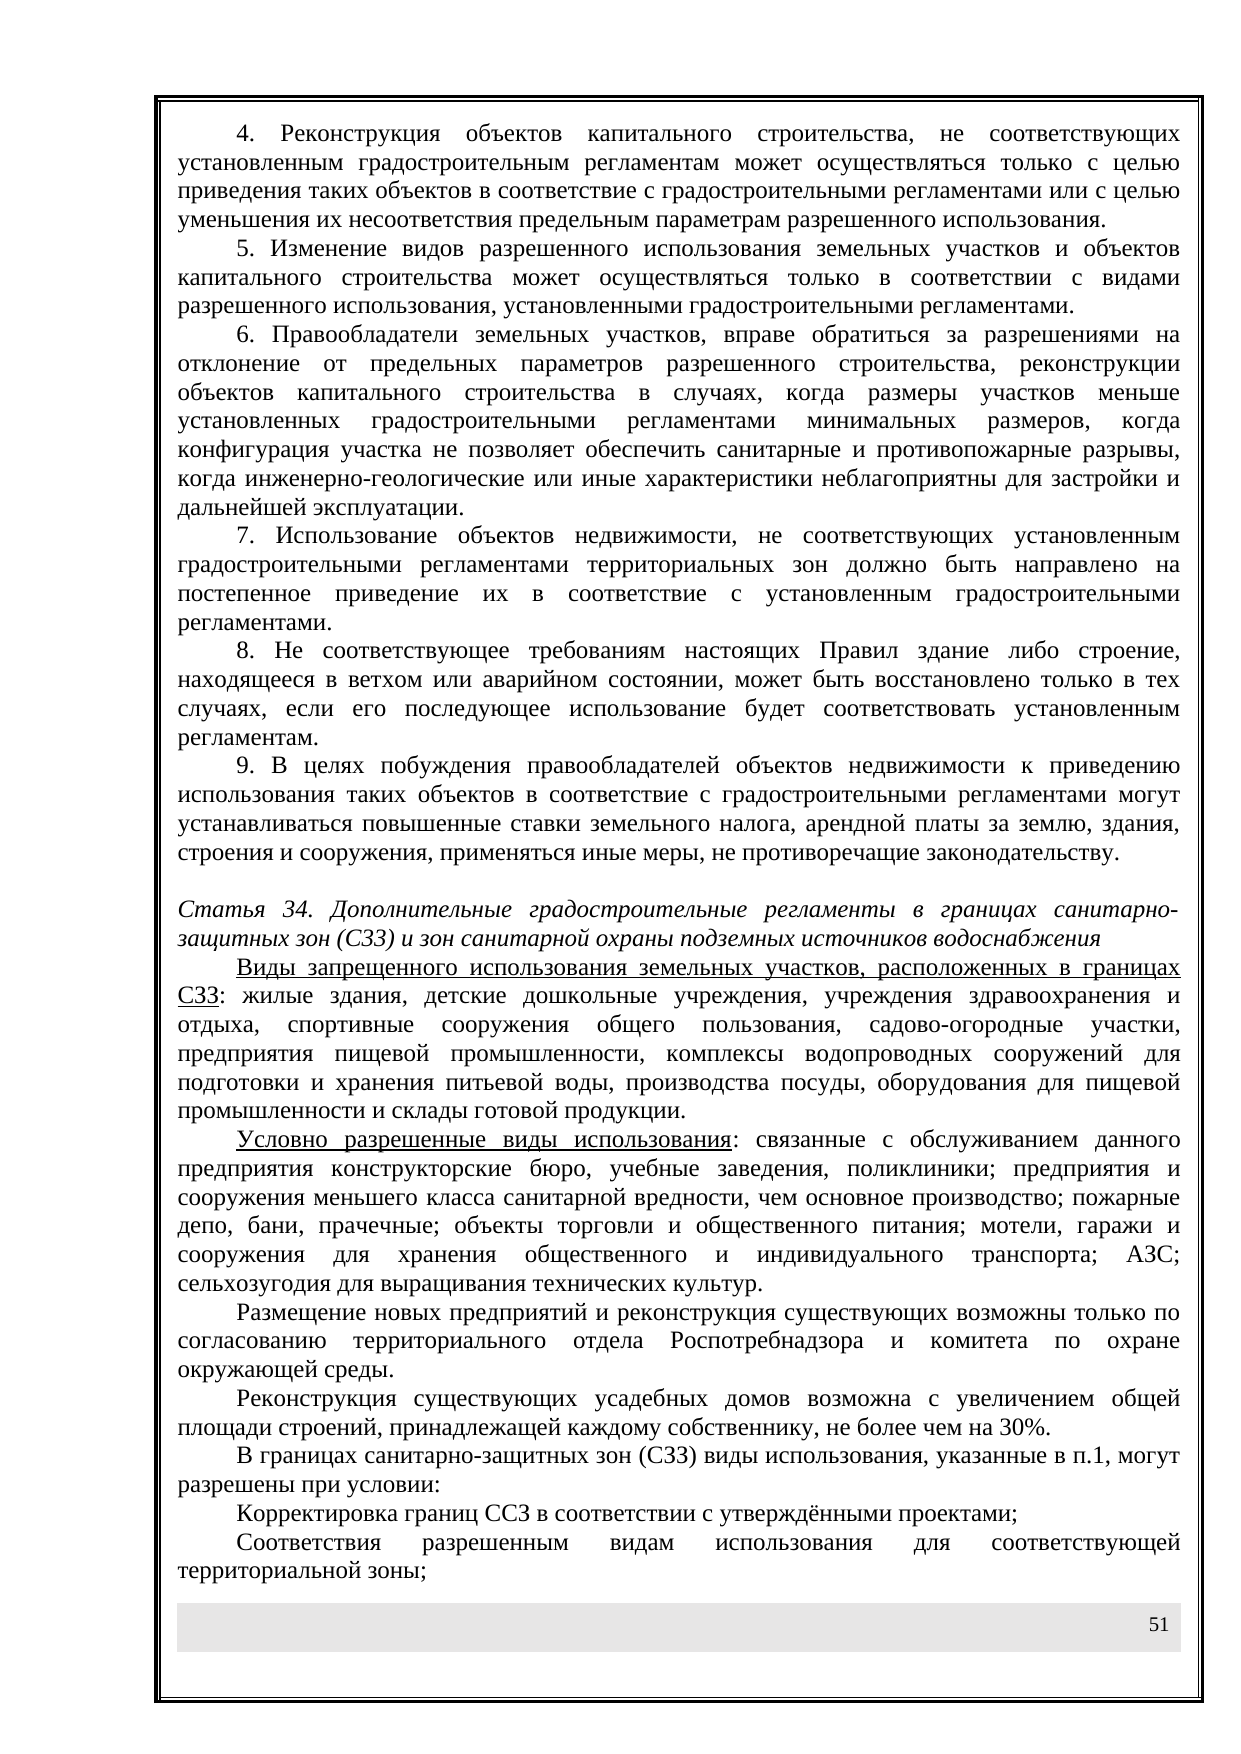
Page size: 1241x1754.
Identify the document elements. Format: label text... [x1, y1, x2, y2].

text Условно разрешенные виды использования: связанные с обслуживанием данного предприятия конструкторские бюро, учебные заведения, поликлиники; предприятия и сооружения меньшего класса санитарной вредности, чем основное производство; пожарные депо, бани, прачечные; объекты торговли и общественного питания; мотели, гаражи и сооружения для хранения общественного и индивидуального транспорта; АЗС; сельхозугодия для выращивания технических культур. [177, 1124, 1181, 1297]
text 9. В целях побуждения правообладателей объектов недвижимости к приведению использования таких объектов в соответствие с градостроительными регламентами могут устанавливаться повышенные ставки земельного налога, арендной платы за землю, здания, строения и сооружения, применяться иные меры, не противоречащие законодательству. [177, 751, 1181, 866]
text 4. Реконструкция объектов капитального строительства, не соответствующих установленным градостроительным регламентам может осуществляться только с целью приведения таких объектов в соответствие с градостроительными регламентами или с целью уменьшения их несоответствия предельным параметрам разрешенного использования. [177, 118, 1181, 233]
text 7. Использование объектов недвижимости, не соответствующих установленным градостроительными регламентами территориальных зон должно быть направлено на постепенное приведение их в соответствие с установленным градостроительными регламентами. [177, 521, 1181, 636]
text 6. Правообладатели земельных участков, вправе обратиться за разрешениями на отклонение от предельных параметров разрешенного строительства, реконструкции объектов капитального строительства в случаях, когда размеры участков меньше установленных градостроительными регламентами минимальных размеров, когда конфигурация участка не позволяет обеспечить санитарные и противопожарные разрывы, когда инженерно-геологические или иные характеристики неблагоприятны для застройки и дальнейшей эксплуатации. [177, 319, 1181, 521]
text Реконструкция существующих усадебных домов возможна с увеличением общей площади строений, принадлежащей каждому собственнику, не более чем на 30%. [177, 1383, 1181, 1441]
text Соответствия разрешенным видам использования для соответствующей территориальной зоны; [177, 1527, 1181, 1584]
text 8. Не соответствующее требованиям настоящих Правил здание либо строение, находящееся в ветхом или аварийном состоянии, может быть восстановлено только в тех случаях, если его последующее использование будет соответствовать установленным регламентам. [177, 636, 1181, 751]
text Размещение новых предприятий и реконструкция существующих возможны только по согласованию территориального отдела Роспотребнадзора и комитета по охране окружающей среды. [177, 1297, 1181, 1383]
text 5. Изменение видов разрешенного использования земельных участков и объектов капитального строительства может осуществляться только в соответствии с видами разрешенного использования, установленными градостроительными регламентами. [177, 233, 1181, 319]
text Виды запрещенного использования земельных участков, расположенных в границах СЗЗ: жилые здания, детские дошкольные учреждения, учреждения здравоохранения и отдыха, спортивные сооружения общего пользования, садово-огородные участки, предприятия пищевой промышленности, комплексы водопроводных сооружений для подготовки и хранения питьевой воды, производства посуды, оборудования для пищевой промышленности и склады готовой продукции. [177, 952, 1181, 1124]
subtitle Статья 34. Дополнительные градостроительные регламенты в границах санитарно-защитных зон (С33) и зон санитарной охраны подземных источников водоснабжения [177, 894, 1181, 952]
text Корректировка границ ССЗ в соответствии с утверждёнными проектами; [177, 1498, 1181, 1527]
text В границах санитарно-защитных зон (СЗЗ) виды использования, указанные в п.1, могут разрешены при условии: [177, 1441, 1181, 1498]
